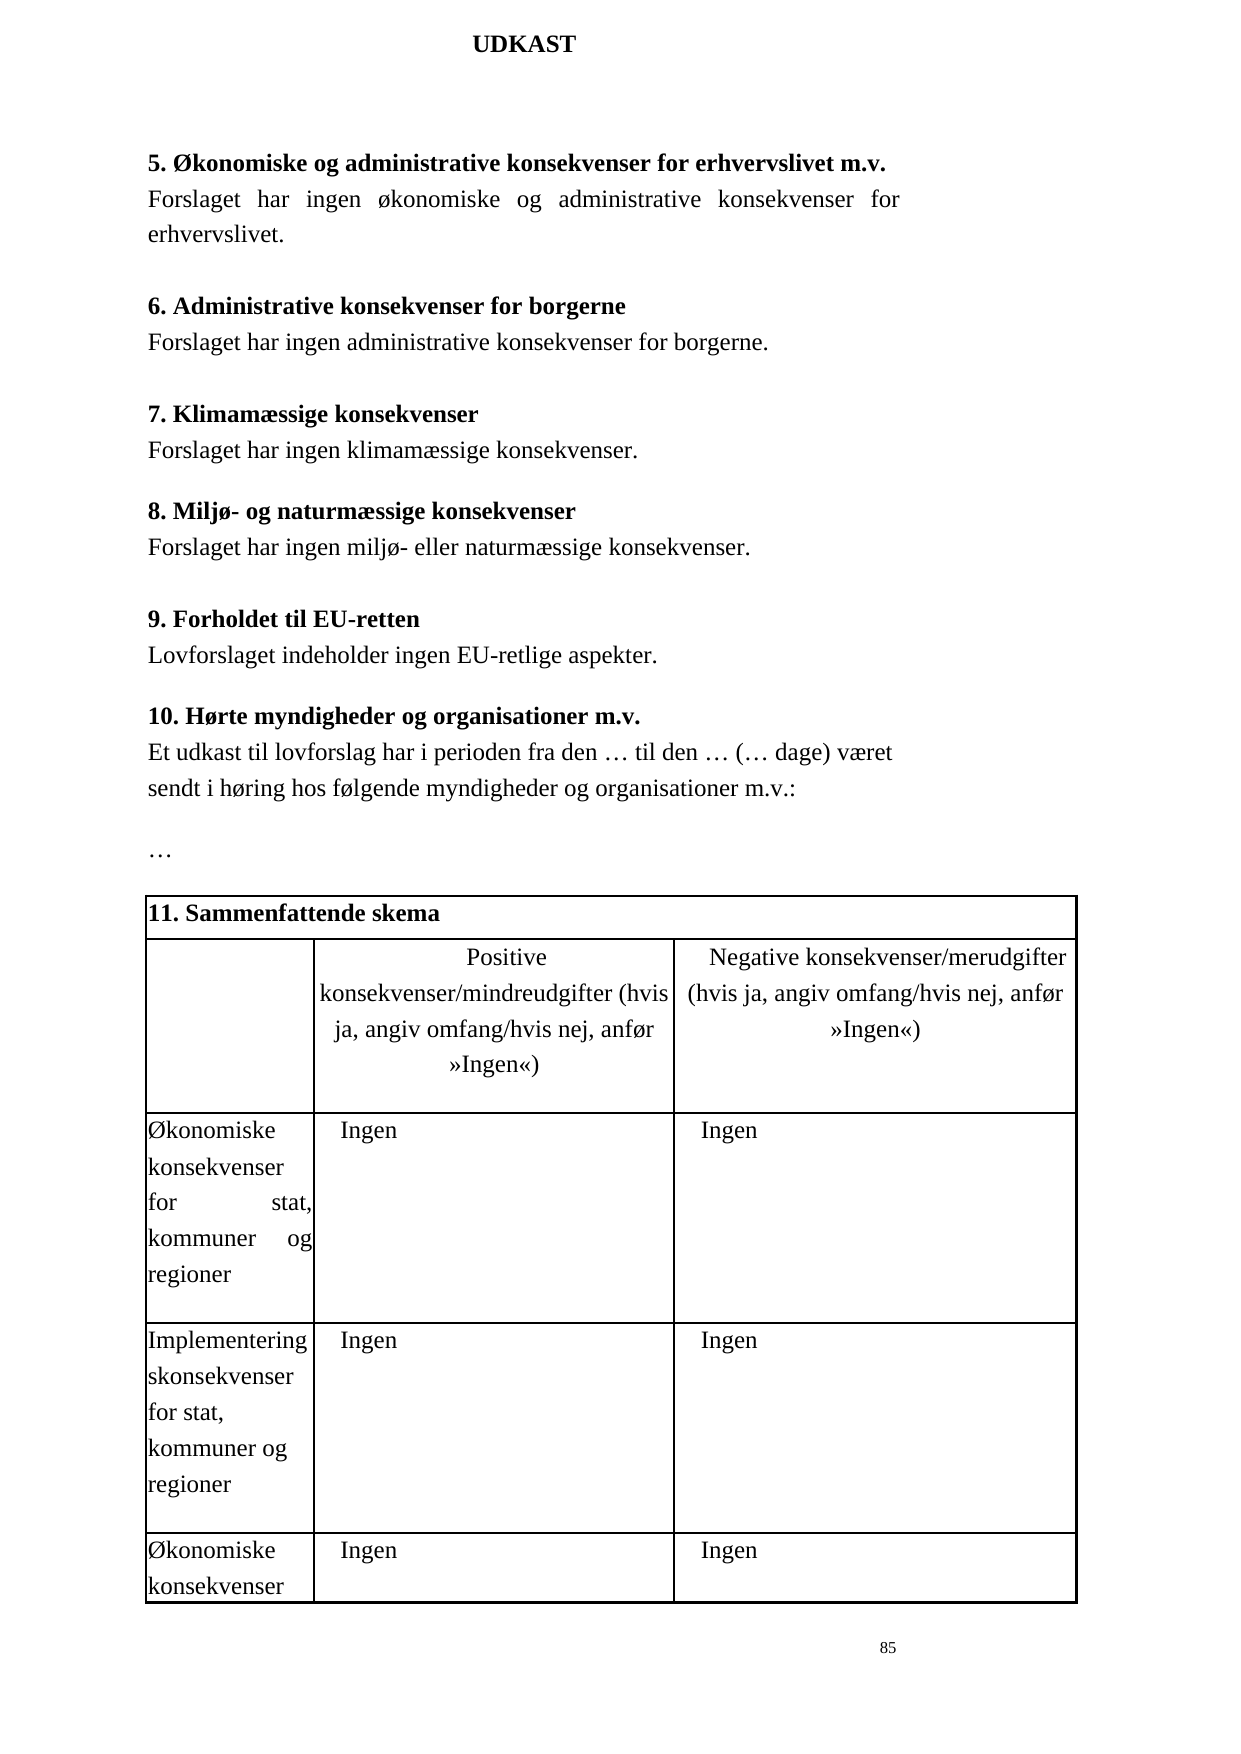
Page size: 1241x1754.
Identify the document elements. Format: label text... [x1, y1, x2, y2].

table_cell [147, 940, 313, 1112]
subtitle 9. Forholdet til EU-retten [148, 604, 901, 633]
table_header 11. Sammenfattende skema [147, 897, 1075, 938]
table_cell Positive konsekvenser/mindreudgifter (hvis ja, angiv omfang/hvis nej, anfør »Ingen«) [315, 940, 673, 1112]
table_cell Ingen [675, 1324, 1075, 1532]
table_cell Økonomiske konsekvenser for stat, kommuner og regioner [147, 1114, 313, 1322]
text Forslaget har ingen økonomiske og administrative konsekvenser for erhvervslivet. [148, 184, 901, 248]
table_cell Negative konsekvenser/merudgifter (hvis ja, angiv omfang/hvis nej, anfør »Ingen«) [675, 940, 1075, 1112]
text Lovforslaget indeholder ingen EU-retlige aspekter. [148, 640, 901, 669]
table_cell Ingen [315, 1534, 673, 1601]
table_cell Ingen [315, 1114, 673, 1322]
subtitle 10. Hørte myndigheder og organisationer m.v. [148, 701, 901, 729]
table_cell Ingen [675, 1114, 1075, 1322]
text Forslaget har ingen klimamæssige konsekvenser. [148, 435, 901, 464]
text Forslaget har ingen administrative konsekvenser for borgerne. [148, 327, 901, 356]
subtitle 8. Miljø- og naturmæssige konsekvenser [148, 496, 901, 525]
subtitle 7. Klimamæssige konsekvenser [148, 399, 901, 428]
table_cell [147, 1534, 313, 1601]
subtitle 6. Administrative konsekvenser for borgerne [148, 291, 901, 320]
text … [148, 834, 901, 862]
subtitle 5. Økonomiske og administrative konsekvenser for erhvervslivet m.v. [148, 148, 901, 176]
text Et udkast til lovforslag har i perioden fra den … til den … (… dage) været sendt i høring hos følgende myndigheder og organisationer m.v.: [148, 737, 901, 801]
table_cell Ingen [315, 1324, 673, 1532]
table_cell Ingen [675, 1534, 1075, 1601]
text Forslaget har ingen miljø- eller naturmæssige konsekvenser. [148, 532, 901, 561]
table_cell Implementeringskonsekvenser for stat, kommuner og regioner [147, 1324, 313, 1532]
